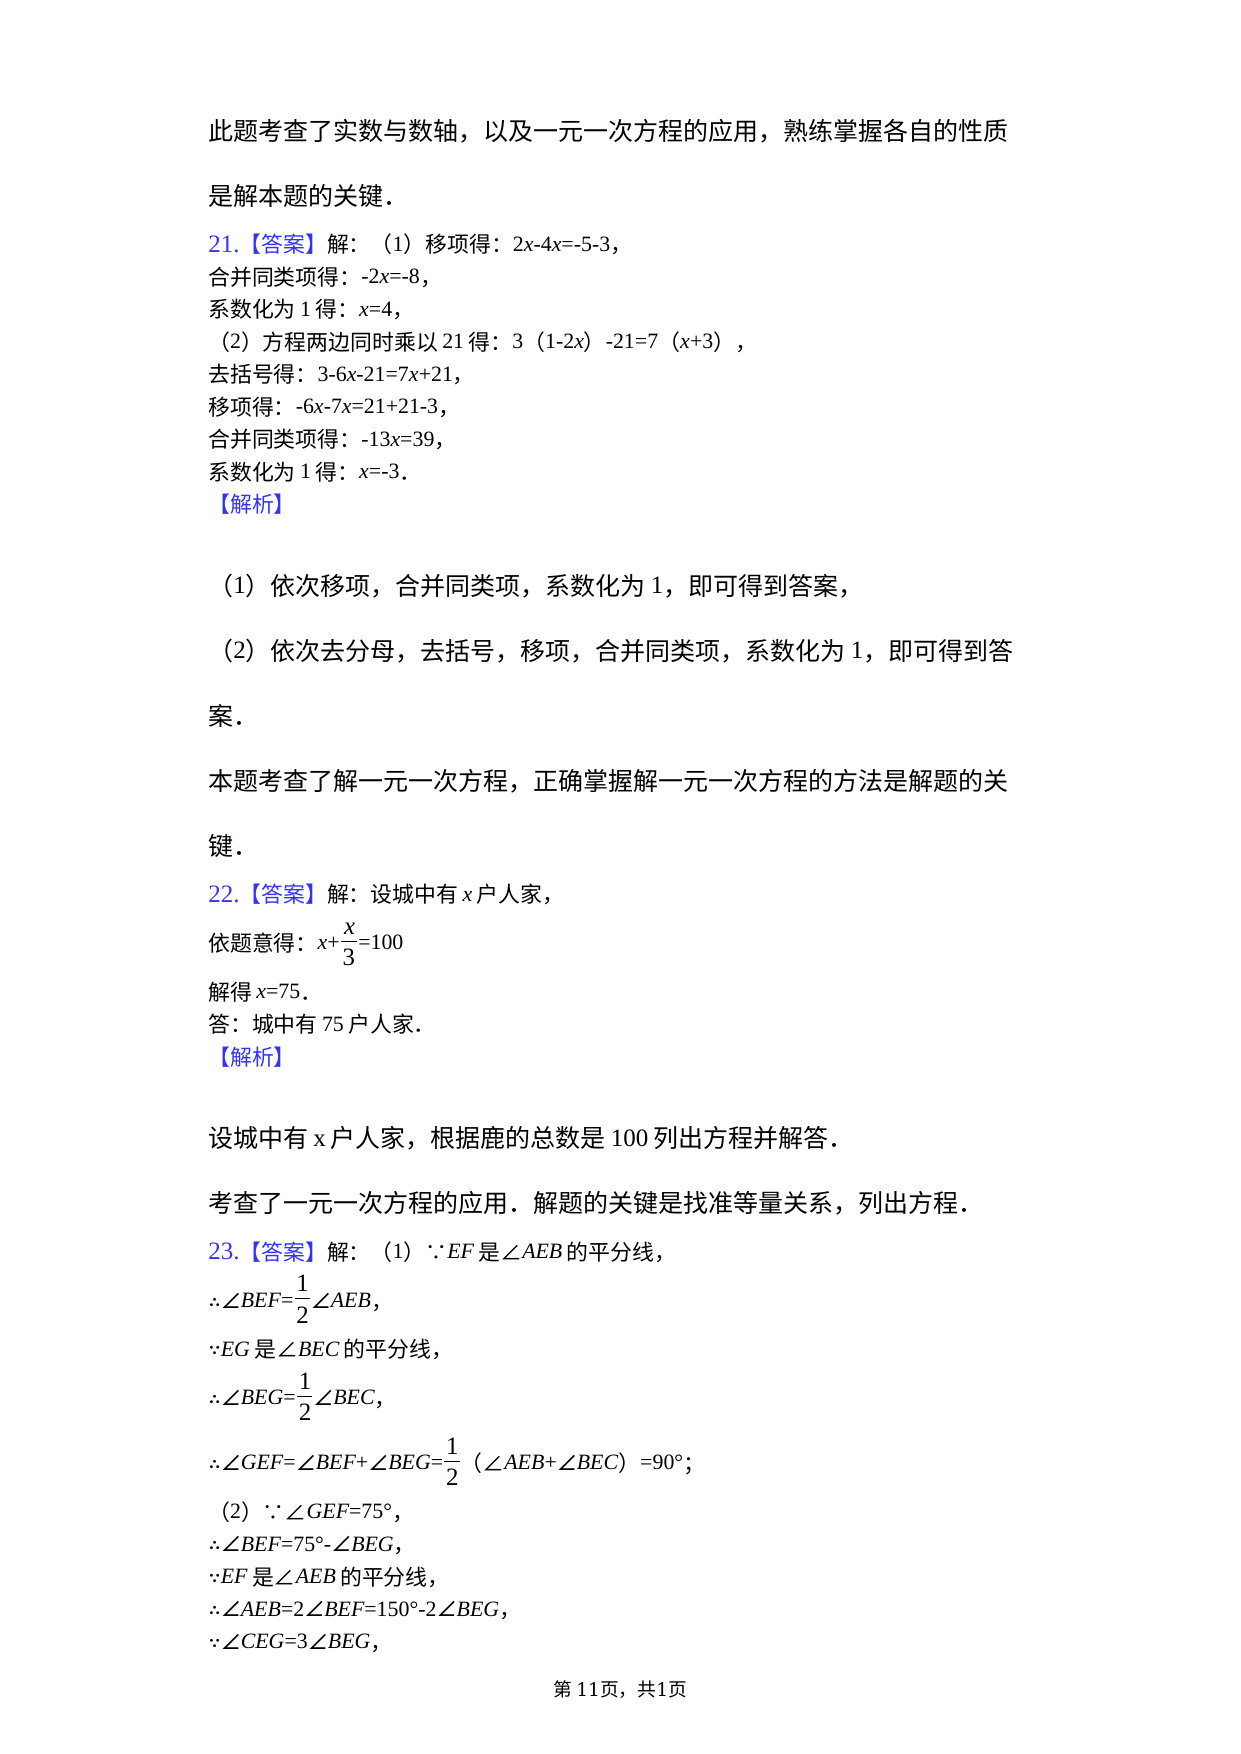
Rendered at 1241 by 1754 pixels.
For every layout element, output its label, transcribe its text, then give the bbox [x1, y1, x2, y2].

list 22.【答案】解：设城中有x户人家， 依题意得：x+=100 解得x=75． 答：城中有75户人家． 【解析】 [208, 877, 1032, 1072]
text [208, 97, 1032, 227]
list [208, 1234, 1032, 1657]
text 设城中有x户人家，根据鹿的总数是100列出方程并解答． 考查了一元一次方程的应用．解题的关键是找准等量关系，列出方程． [208, 1072, 1032, 1234]
text （1）依次移项，合并同类项，系数化为1，即可得到答案， （2）依次去分母，去括号，移项，合并同类项，系数化为1，即可得到答案． 本题考查了解一元一次方程，正确掌握解一元一次方程的方法是解题的关键． [208, 519, 1032, 877]
list 21.【答案】解：（1）移项得：2x-4x=-5-3， 合并同类项得：-2x=-8， 系数化为1得：x=4， （2）方程两边同时乘以21得：3（1-2x）-21=7（x+3）， 去括号得：3-6x-21=7x+21， 移项得：-6x-7x=21+21-3， 合并同类项得：-13x=39， 系数化为1得：x=-3． 【解析】 [208, 227, 1032, 519]
